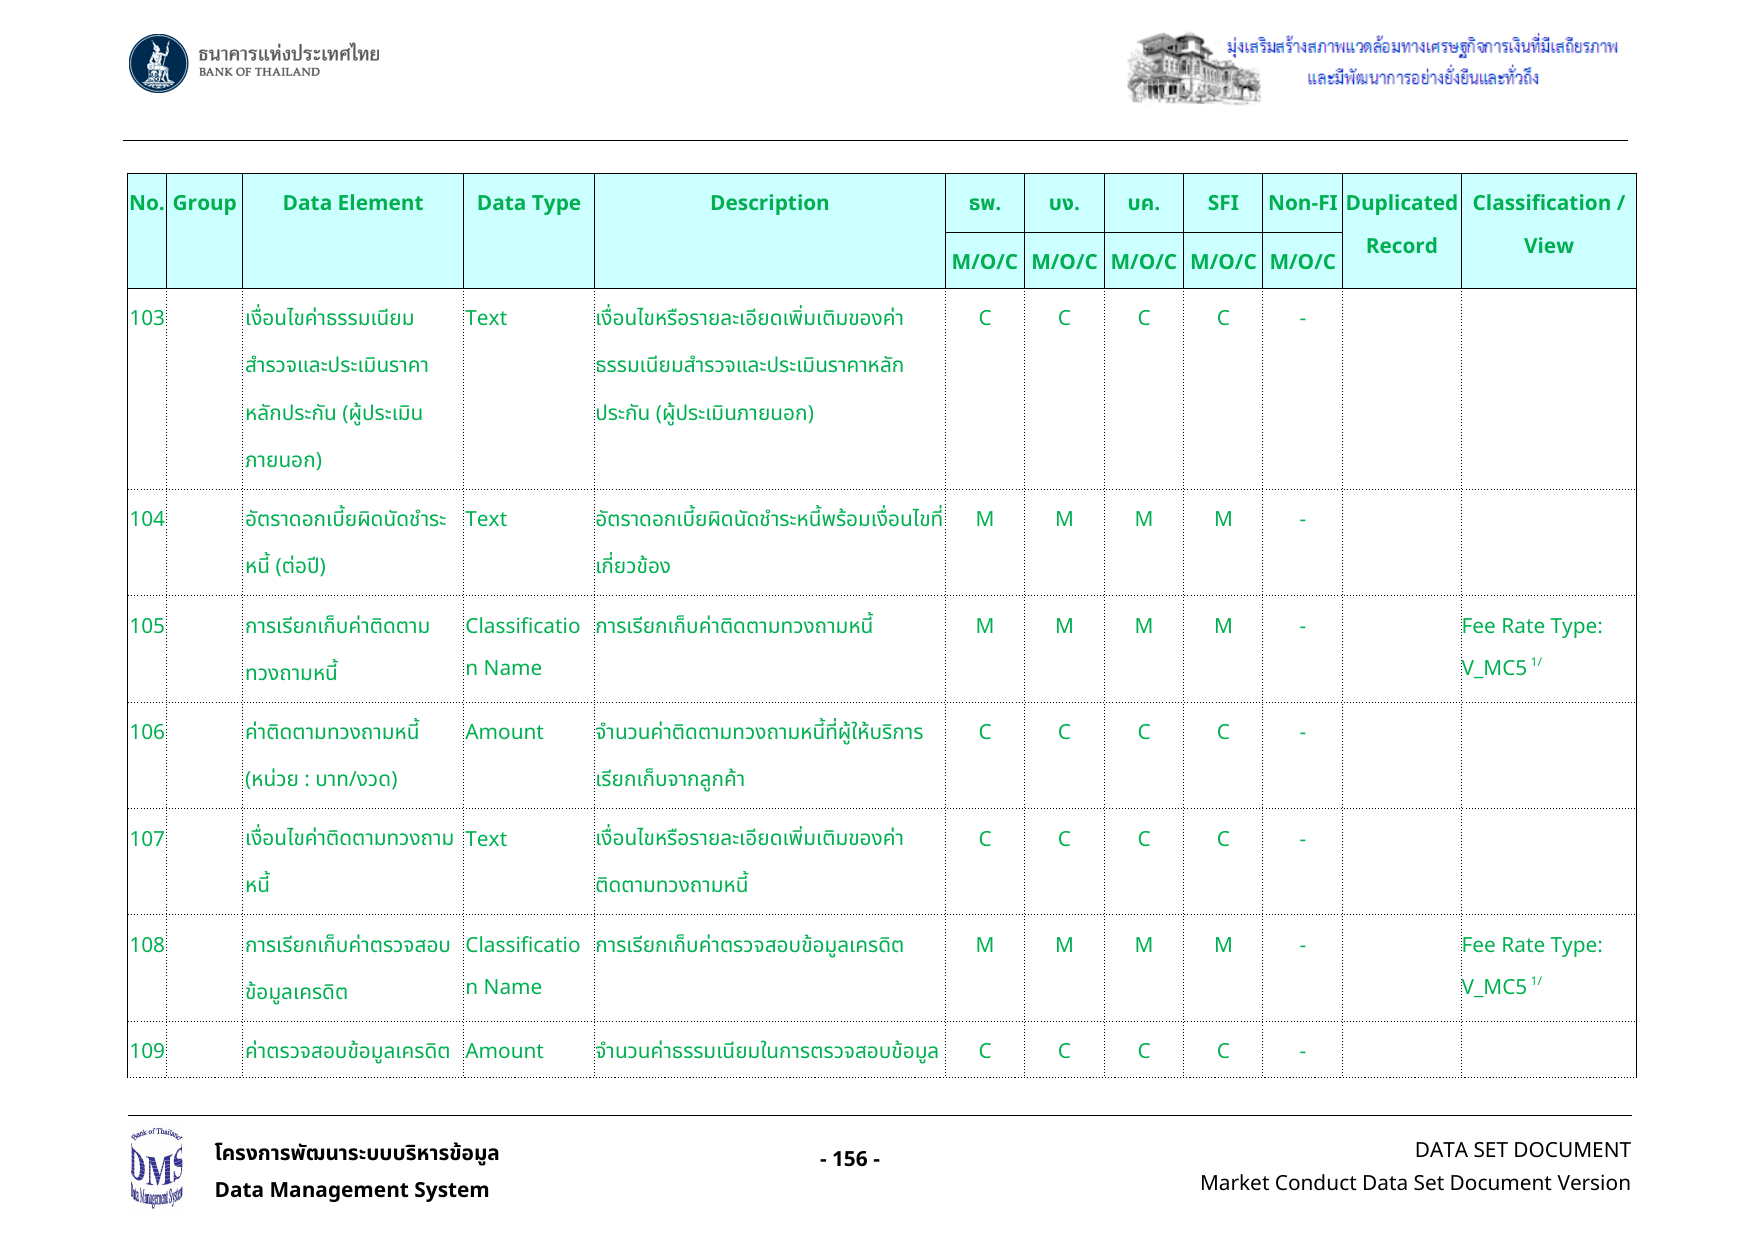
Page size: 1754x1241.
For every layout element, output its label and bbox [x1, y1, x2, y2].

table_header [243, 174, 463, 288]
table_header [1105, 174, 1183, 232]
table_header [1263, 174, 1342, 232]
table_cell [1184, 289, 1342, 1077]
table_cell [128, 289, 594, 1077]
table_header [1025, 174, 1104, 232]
picture [127, 1123, 187, 1212]
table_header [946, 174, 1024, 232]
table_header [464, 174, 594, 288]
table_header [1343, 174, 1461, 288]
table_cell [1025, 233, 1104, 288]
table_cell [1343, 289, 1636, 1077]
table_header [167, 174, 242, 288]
picture [118, 24, 391, 103]
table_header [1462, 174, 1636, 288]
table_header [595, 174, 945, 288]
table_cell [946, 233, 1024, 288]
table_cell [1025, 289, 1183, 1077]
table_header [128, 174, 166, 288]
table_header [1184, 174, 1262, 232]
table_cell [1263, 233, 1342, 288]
picture [1126, 28, 1622, 108]
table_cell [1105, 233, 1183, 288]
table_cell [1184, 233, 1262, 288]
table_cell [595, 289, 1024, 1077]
